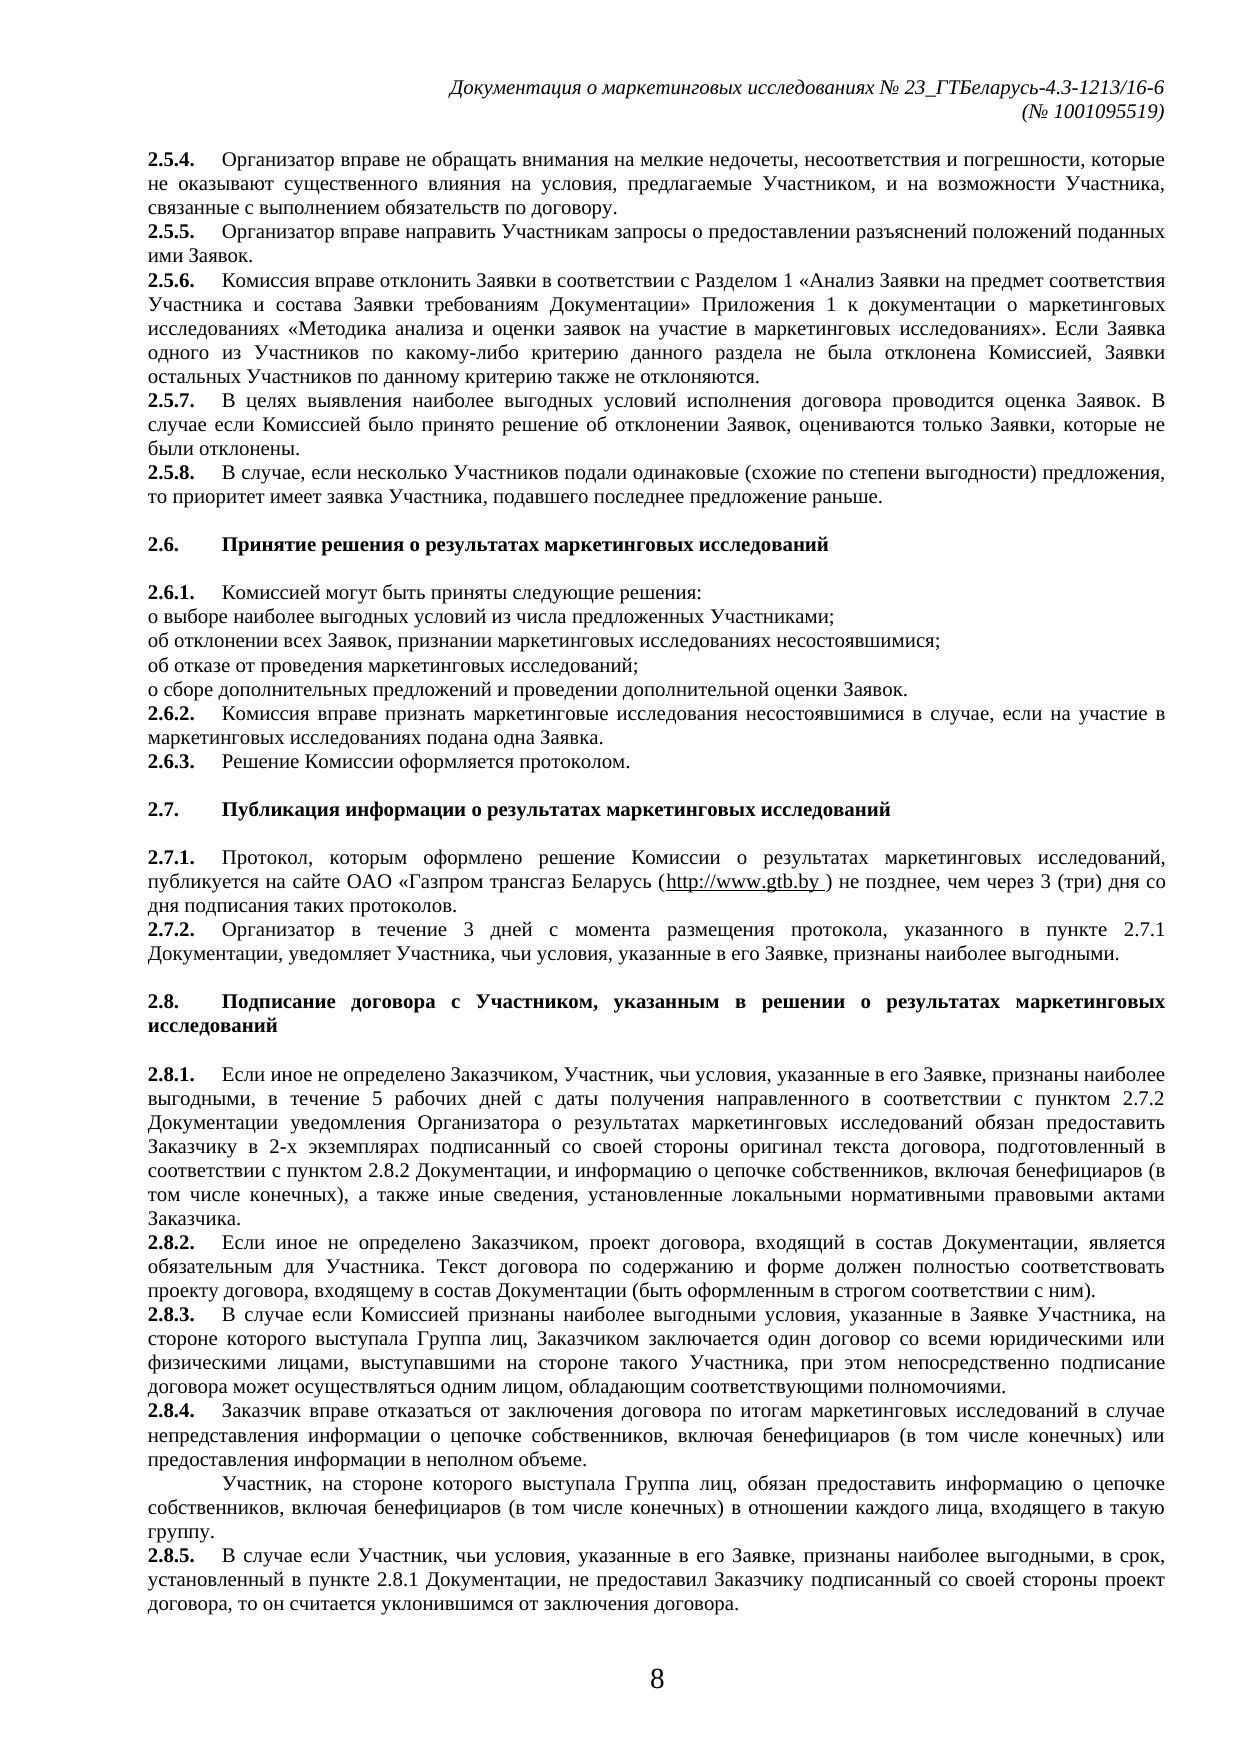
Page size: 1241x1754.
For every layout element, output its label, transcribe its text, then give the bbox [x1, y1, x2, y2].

list Комиссия вправе отклонить Заявки в соответствии с Разделом 1 «Анализ Заявки на предмет соответствия Участника и состава Заявки требованиям Документации» Приложения 1 к документации о маркетинговых исследованиях «Методика анализа и оценки заявок на участие в маркетинговых исследованиях». Если Заявка одного из Участников по какому-либо критерию данного раздела не была отклонена Комиссией, Заявки остальных Участников по данному критерию также не отклоняются. [148, 267, 1166, 388]
list Если иное не определено Заказчиком, проект договора, входящий в состав Документации, является обязательным для Участника. Текст договора по содержанию и форме должен полностью соответствовать проекту договора, входящему в состав Документации (быть оформленным в строгом соответствии с ним). [148, 1230, 1166, 1302]
list В целях выявления наиболее выгодных условий исполнения договора проводится оценка Заявок. В случае если Комиссией было принято решение об отклонении Заявок, оцениваются только Заявки, которые не были отклонены. [148, 388, 1166, 460]
list Организатор вправе направить Участникам запросы о предоставлении разъяснений положений поданных ими Заявок. [148, 219, 1166, 267]
list Решение Комиссии оформляется протоколом. [148, 749, 1166, 773]
list Комиссия вправе признать маркетинговые исследования несостоявшимися в случае, если на участие в маркетинговых исследованиях подана одна Заявка. [148, 701, 1166, 749]
list Принятие решения о результатах маркетинговых исследований [148, 532, 1166, 556]
text об отказе от проведения маркетинговых исследований; [148, 652, 1166, 677]
list Если иное не определено Заказчиком, Участник, чьи условия, указанные в его Заявке, признаны наиболее выгодными, в течение 5 рабочих дней с даты получения направленного в соответствии с пунктом 2.7.2 Документации уведомления Организатора о результатах маркетинговых исследований обязан предоставить Заказчику в 2-х экземплярах подписанный со своей стороны оригинал текста договора, подготовленный в соответствии с пунктом 2.8.2 Документации, и информацию о цепочке собственников, включая бенефициаров (в том числе конечных), а также иные сведения, установленные локальными нормативными правовыми актами Заказчика. [148, 1062, 1166, 1230]
text об отклонении всех Заявок, признании маркетинговых исследованиях несостоявшимися; [148, 628, 1166, 652]
list Публикация информации о результатах маркетинговых исследований [148, 797, 1166, 821]
text о выборе наиболее выгодных условий из числа предложенных Участниками; [148, 604, 1166, 628]
list Организатор вправе не обращать внимания на мелкие недочеты, несоответствия и погрешности, которые не оказывают существенного влияния на условия, предлагаемые Участником, и на возможности Участника, связанные с выполнением обязательств по договору. [148, 147, 1166, 219]
text о сборе дополнительных предложений и проведении дополнительной оценки Заявок. [148, 677, 1166, 701]
text Участник, на стороне которого выступала Группа лиц, обязан предоставить информацию о цепочке собственников, включая бенефициаров (в том числе конечных) в отношении каждого лица, входящего в такую группу. [148, 1471, 1166, 1543]
list Организатор в течение 3 дней с момента размещения протокола, указанного в пункте 2.7.1 Документации, уведомляет Участника, чьи условия, указанные в его Заявке, признаны наиболее выгодными. [148, 917, 1166, 965]
list Протокол, которым оформлено решение Комиссии о результатах маркетинговых исследований, публикуется на сайте ОАО «Газпром трансгаз Беларусь (by ) не позднее, чем через 3 (три) дня со дня подписания таких протоколов. [148, 845, 1166, 917]
list В случае, если несколько Участников подали одинаковые (схожие по степени выгодности) предложения, то приоритет имеет заявка Участника, подавшего последнее предложение раньше. [148, 460, 1166, 508]
list В случае если Комиссией признаны наиболее выгодными условия, указанные в Заявке Участника, на стороне которого выступала Группа лиц, Заказчиком заключается один договор со всеми юридическими или физическими лицами, выступавшими на стороне такого Участника, при этом непосредственно подписание договора может осуществляться одним лицом, обладающим соответствующими полномочиями. [148, 1302, 1166, 1398]
list Комиссией могут быть приняты следующие решения: [148, 580, 1166, 604]
list Подписание договора с Участником, указанным в решении о результатах маркетинговых исследований [148, 989, 1166, 1037]
list Заказчик вправе отказаться от заключения договора по итогам маркетинговых исследований в случае непредставления информации о цепочке собственников, включая бенефициаров (в том числе конечных) или предоставления информации в неполном объеме. [148, 1398, 1166, 1471]
list В случае если Участник, чьи условия, указанные в его Заявке, признаны наиболее выгодными, в срок, установленный в пункте 2.8.1 Документации, не предоставил Заказчику подписанный со своей стороны проект договора, то он считается уклонившимся от заключения договора. [148, 1543, 1166, 1615]
